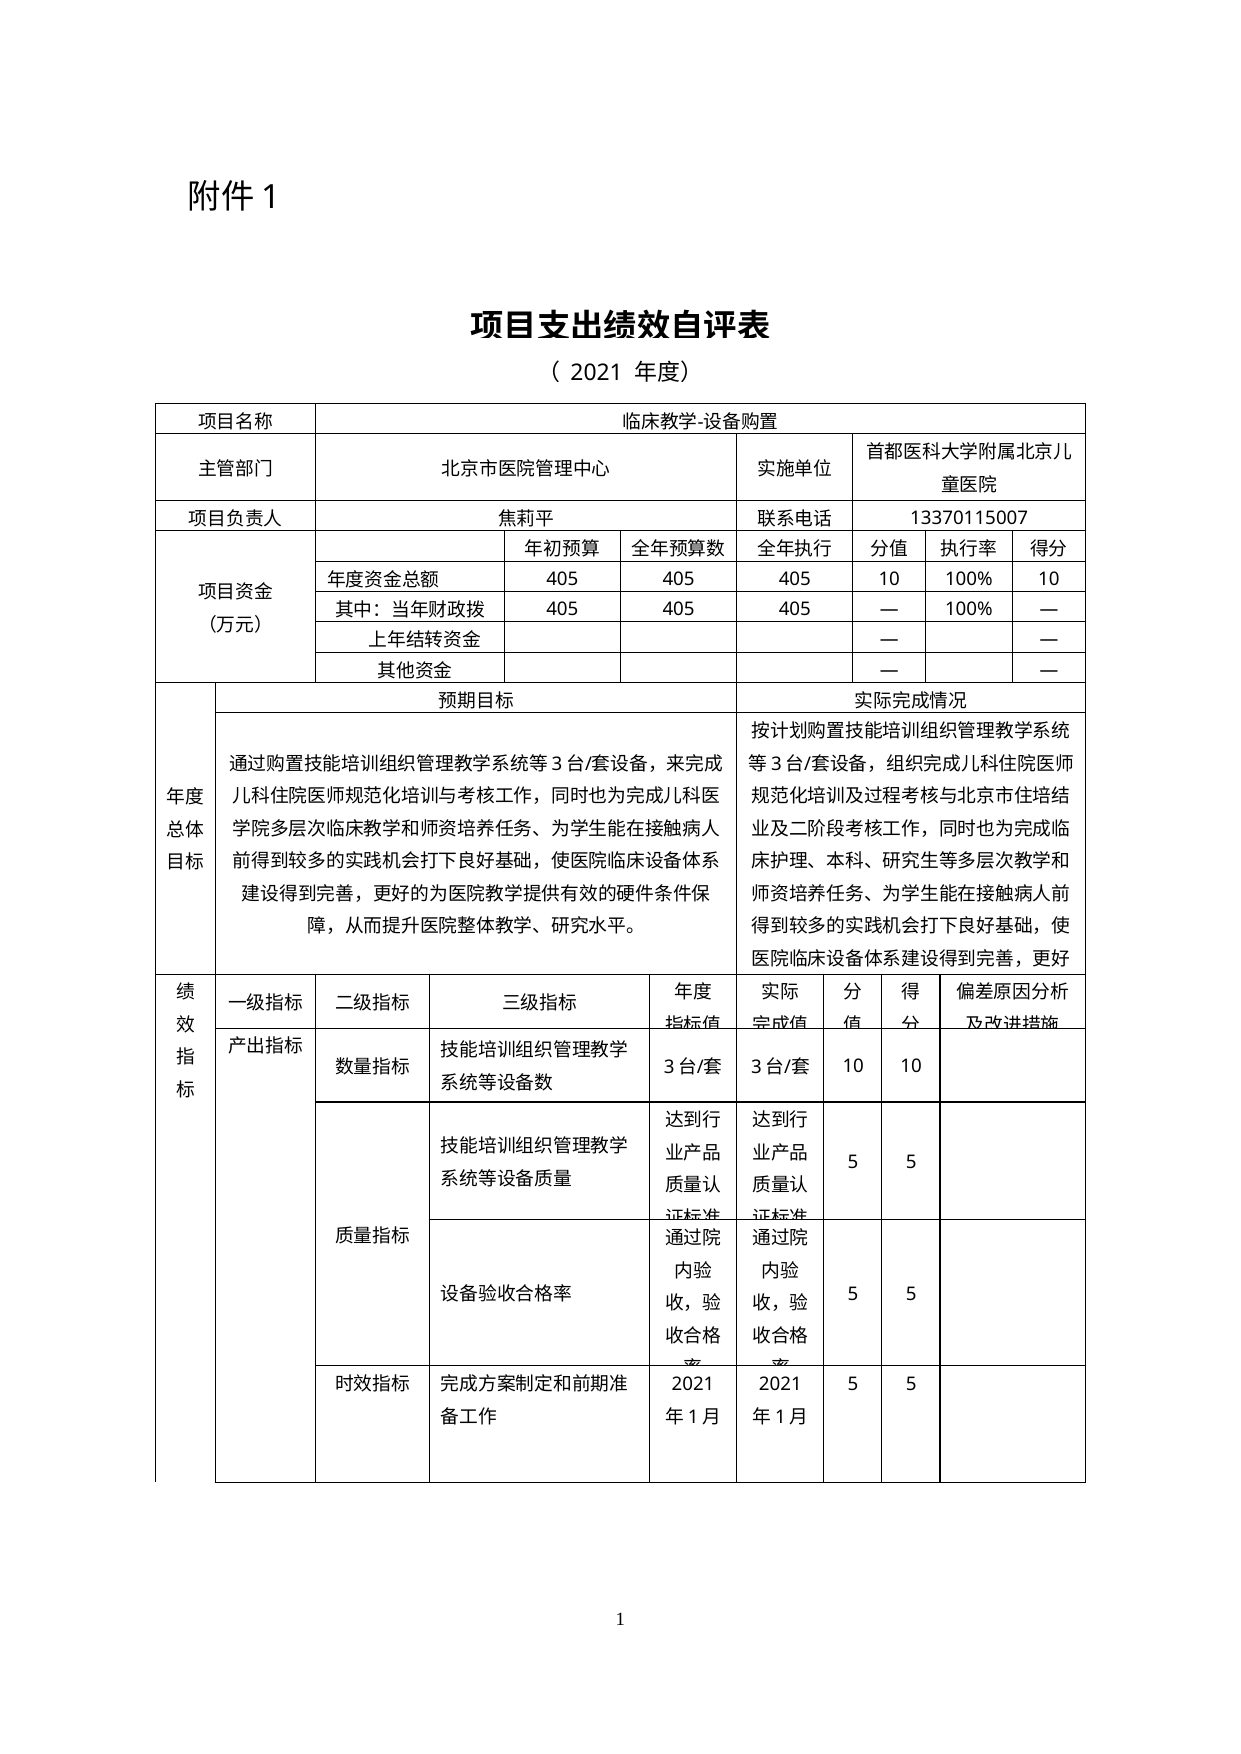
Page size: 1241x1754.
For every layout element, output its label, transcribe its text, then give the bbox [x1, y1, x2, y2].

table_cell 13370115007 [853, 501, 1085, 530]
table_cell 三级指标 [430, 975, 649, 1027]
table_cell [941, 1366, 1085, 1482]
text 附件1 [187, 162, 1053, 227]
table_cell 5 [882, 1366, 939, 1482]
table_cell 2021年1月 [737, 1366, 823, 1482]
table_cell 405 [737, 562, 852, 591]
table_cell [926, 622, 1012, 652]
table_cell [737, 622, 852, 652]
table_cell 10 [882, 1029, 939, 1101]
table_cell 北京市医院管理中心 [316, 434, 736, 500]
table_cell [621, 653, 736, 682]
table_cell 405 [621, 592, 736, 621]
table_cell 临床教学-设备购置 [316, 404, 1085, 433]
table_cell 通过院内验收，验收合格率100% [737, 1220, 823, 1365]
table_cell 联系电话 [737, 501, 852, 530]
table_cell — [1013, 622, 1085, 652]
table_cell 质量指标 [316, 1103, 429, 1365]
table_cell 100% [926, 592, 1012, 621]
table_cell 项目名称 [156, 404, 315, 433]
table_cell [941, 1029, 1085, 1101]
table_cell 全年预算数 [621, 531, 736, 561]
table_cell 达到行业产品质量认证标准 [650, 1103, 736, 1219]
table_cell 得分 [882, 975, 939, 1027]
table_cell 年初预算数 [505, 531, 620, 561]
table_cell [941, 1103, 1085, 1219]
table_cell — [853, 653, 925, 682]
table_cell 设备验收合格率 [430, 1220, 649, 1365]
table_cell — [1013, 653, 1085, 682]
table_cell 2021年1月 [650, 1366, 736, 1482]
table_cell 达到行业产品质量认证标准 [737, 1103, 823, 1219]
table_cell 年度资金总额 [316, 562, 504, 591]
table_cell 全年执行数 [737, 531, 852, 561]
table_cell 执行率 [926, 531, 1012, 561]
table_cell 3台/套 [650, 1029, 736, 1101]
table_cell 完成方案制定和前期准备工作 [430, 1366, 649, 1482]
table_cell （ 2021 年度） [155, 338, 1085, 403]
table_cell 5 [824, 1366, 881, 1482]
table_cell 项目资金 （万元） [156, 531, 315, 682]
table_cell 首都医科大学附属北京儿童医院 [853, 434, 1085, 500]
table_cell — [1013, 592, 1085, 621]
table_cell 焦莉平 [316, 501, 736, 530]
table_cell 产出指标 [216, 1029, 315, 1482]
table_cell 实际完成情况 [737, 683, 1085, 712]
table_cell 其中：当年财政拨款 [316, 592, 504, 621]
table_cell 上年结转资金 [316, 622, 504, 652]
table_cell 实际 完成值 [737, 975, 823, 1027]
table_cell 绩 效 指 标 [156, 975, 215, 1482]
table_cell 二级指标 [316, 975, 429, 1027]
table_cell 年度 指标值 [650, 975, 736, 1027]
table_cell 主管部门 [156, 434, 315, 500]
table_cell 按计划购置技能培训组织管理教学系统等3台/套设备，组织完成儿科住院医师规范化培训及过程考核与北京市住培结业及二阶段考核工作，同时也为完成临床护理、本科、研究生等多层次教学和师资培养任务、为学生能在接触病人前得到较多的实践机会打下良好基础，使医院临床设备体系建设得到完善，更好的为医院教学提供有效的硬件条件保障，提升了医院整体教学、研究水平。 [737, 713, 1085, 973]
table_cell 预期目标 [216, 683, 736, 712]
table_cell 通过购置技能培训组织管理教学系统等3台/套设备，来完成儿科住院医师规范化培训与考核工作，同时也为完成儿科医学院多层次临床教学和师资培养任务、为学生能在接触病人前得到较多的实践机会打下良好基础，使医院临床设备体系建设得到完善，更好的为医院教学提供有效的硬件条件保障，从而提升医院整体教学、研究水平。 [216, 713, 736, 973]
table_cell 得分 [1013, 531, 1085, 561]
table_cell 一级指标 [216, 975, 315, 1027]
table_cell — [853, 592, 925, 621]
table_cell 技能培训组织管理教学系统等设备质量 [430, 1103, 649, 1219]
table_cell 405 [505, 562, 620, 591]
table_cell 5 [882, 1103, 939, 1219]
table_cell 实施单位 [737, 434, 852, 500]
table_cell [941, 1220, 1085, 1365]
table_cell 其他资金 [316, 653, 504, 682]
table_cell 10 [1013, 562, 1085, 591]
table_cell 时效指标 [316, 1366, 429, 1482]
table_cell 10 [853, 562, 925, 591]
table_header 项目支出绩效自评表 [155, 292, 1085, 338]
table_cell 年度总体目标 [156, 683, 215, 973]
table_cell — [853, 622, 925, 652]
table_cell 分值 [824, 975, 881, 1027]
table_cell 5 [882, 1220, 939, 1365]
table_cell 分值 [853, 531, 925, 561]
table_cell 10 [824, 1029, 881, 1101]
table_cell 通过院内验收，验收合格率100% [650, 1220, 736, 1365]
table_cell [621, 622, 736, 652]
table_cell 偏差原因分析及改进措施 [941, 975, 1085, 1027]
table_cell 405 [505, 592, 620, 621]
table_cell 3台/套 [737, 1029, 823, 1101]
table_cell [737, 653, 852, 682]
table_cell [926, 653, 1012, 682]
table_cell 5 [824, 1220, 881, 1365]
table_cell 技能培训组织管理教学系统等设备数 [430, 1029, 649, 1101]
table_cell [316, 531, 504, 561]
table_cell 数量指标 [316, 1029, 429, 1101]
table_cell [505, 622, 620, 652]
table_cell 100% [926, 562, 1012, 591]
table_cell 405 [737, 592, 852, 621]
table_cell 405 [621, 562, 736, 591]
table_cell [505, 653, 620, 682]
table_cell 项目负责人 [156, 501, 315, 530]
table_cell 5 [824, 1103, 881, 1219]
